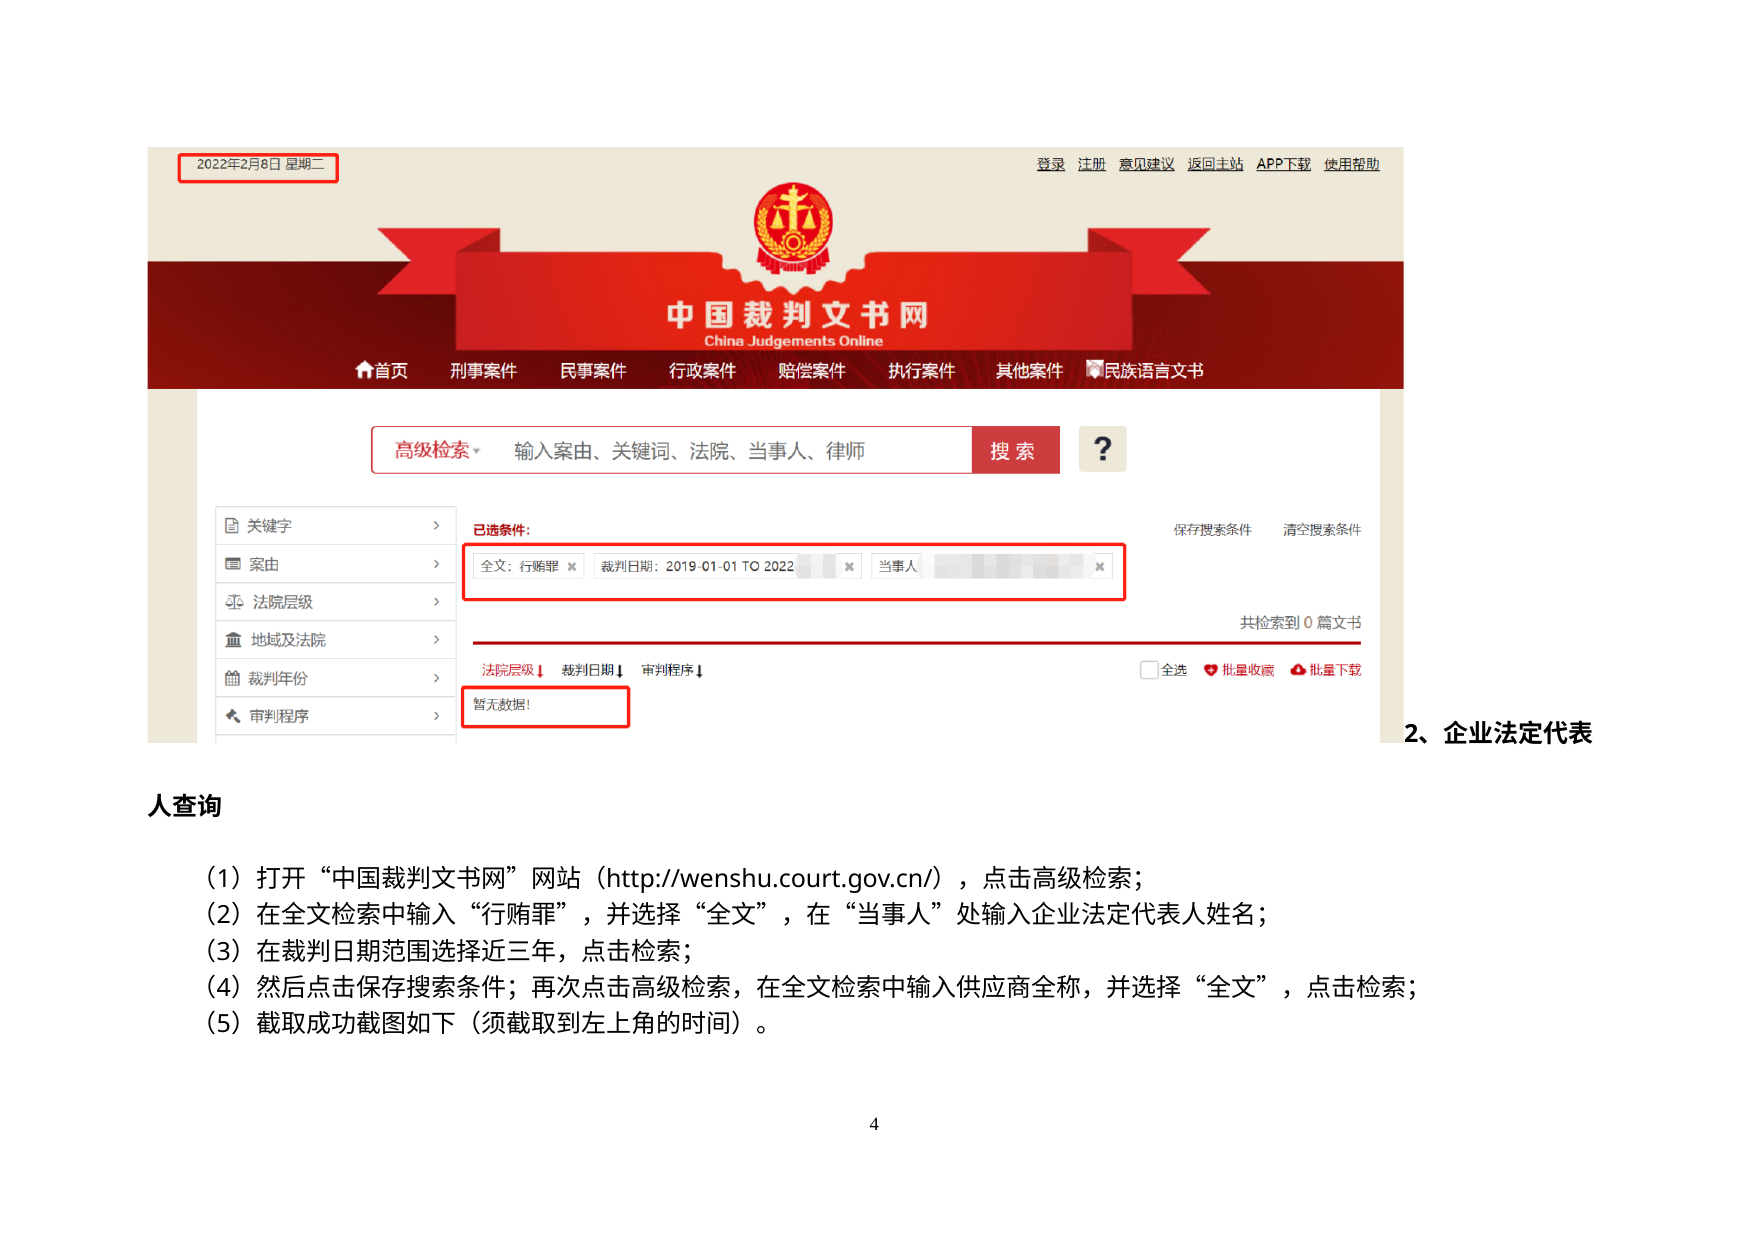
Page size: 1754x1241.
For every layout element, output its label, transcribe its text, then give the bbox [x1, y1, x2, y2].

picture [147, 147, 1404, 743]
text （5）截取成功截图如下（须截取到左上角的时间）。 [148, 1004, 1600, 1040]
text （3）在裁判日期范围选择近三年，点击检索； [148, 931, 1600, 967]
text （2）在全文检索中输入“行贿罪”，并选择“全文”，在“当事人”处输入企业法定代表人姓名； [148, 895, 1600, 931]
text （4）然后点击保存搜索条件；再次点击高级检索，在全文检索中输入供应商全称，并选择“全文”，点击检索； [148, 967, 1600, 1004]
text （1）打开“中国裁判文书网”网站（http://wenshu.court.gov.cn/），点击高级检索； [148, 859, 1600, 895]
